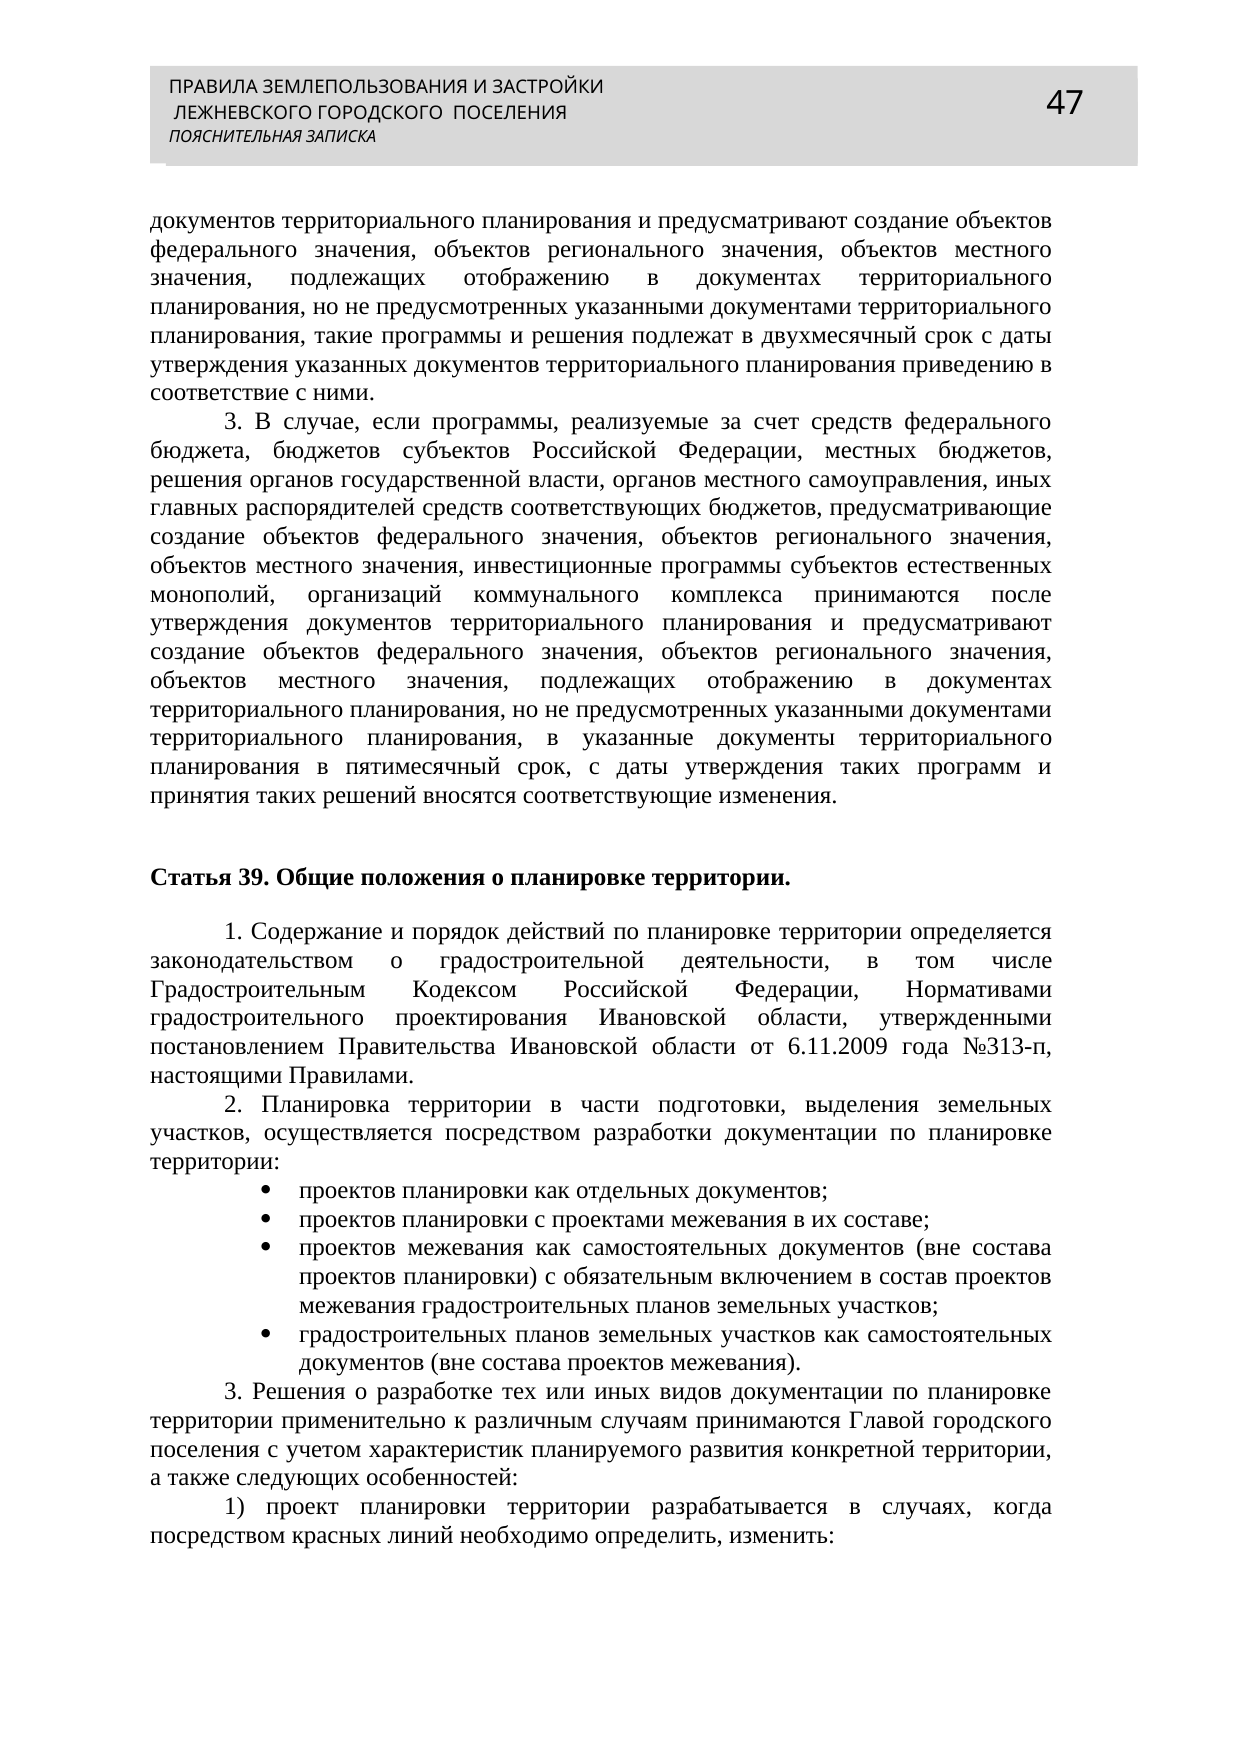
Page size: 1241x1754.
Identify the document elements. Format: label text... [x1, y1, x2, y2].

list проектов межевания как самостоятельных документов (вне состава проектов планировки) с обязательным включением в состав проектов межевания градостроительных планов земельных участков; [261, 1232, 1053, 1319]
text 1. Содержание и порядок действий по планировке территории определяется законодательством о градостроительной деятельности, в том числе Градостроительным Кодексом Российской Федерации, Нормативами градостроительного проектирования Ивановской области, утвержденными постановлением Правительства Ивановской области от 6.11.2009 года №313-п, настоящими Правилами. [150, 916, 1053, 1089]
list проектов планировки с проектами межевания в их составе; [261, 1204, 1053, 1232]
text 1) проект планировки территории разрабатывается в случаях, когда посредством красных линий необходимо определить, изменить: [150, 1491, 1053, 1549]
text 3. В случае, если программы, реализуемые за счет средств федерального бюджета, бюджетов субъектов Российской Федерации, местных бюджетов, решения органов государственной власти, органов местного самоуправления, иных главных распорядителей средств соответствующих бюджетов, предусматривающие создание объектов федерального значения, объектов регионального значения, объектов местного значения, инвестиционные программы субъектов естественных монополий, организаций коммунального комплекса принимаются после утверждения документов территориального планирования и предусматривают создание объектов федерального значения, объектов регионального значения, объектов местного значения, подлежащих отображению в документах территориального планирования, но не предусмотренных указанными документами территориального планирования, в указанные документы территориального планирования в пятимесячный срок, с даты утверждения таких программ и принятия таких решений вносятся соответствующие изменения. [150, 406, 1053, 809]
text 3. Решения о разработке тех или иных видов документации по планировке территории применительно к различным случаям принимаются Главой городского поселения с учетом характеристик планируемого развития конкретной территории, а также следующих особенностей: [150, 1376, 1053, 1491]
list градостроительных планов земельных участков как самостоятельных документов (вне состава проектов межевания). [261, 1319, 1053, 1376]
list проектов планировки как отдельных документов; [261, 1175, 1053, 1204]
subtitle Статья 39. Общие положения о планировке территории. [150, 862, 1053, 891]
text 2. Планировка территории в части подготовки, выделения земельных участков, осуществляется посредством разработки документации по планировке территории: [150, 1089, 1053, 1175]
